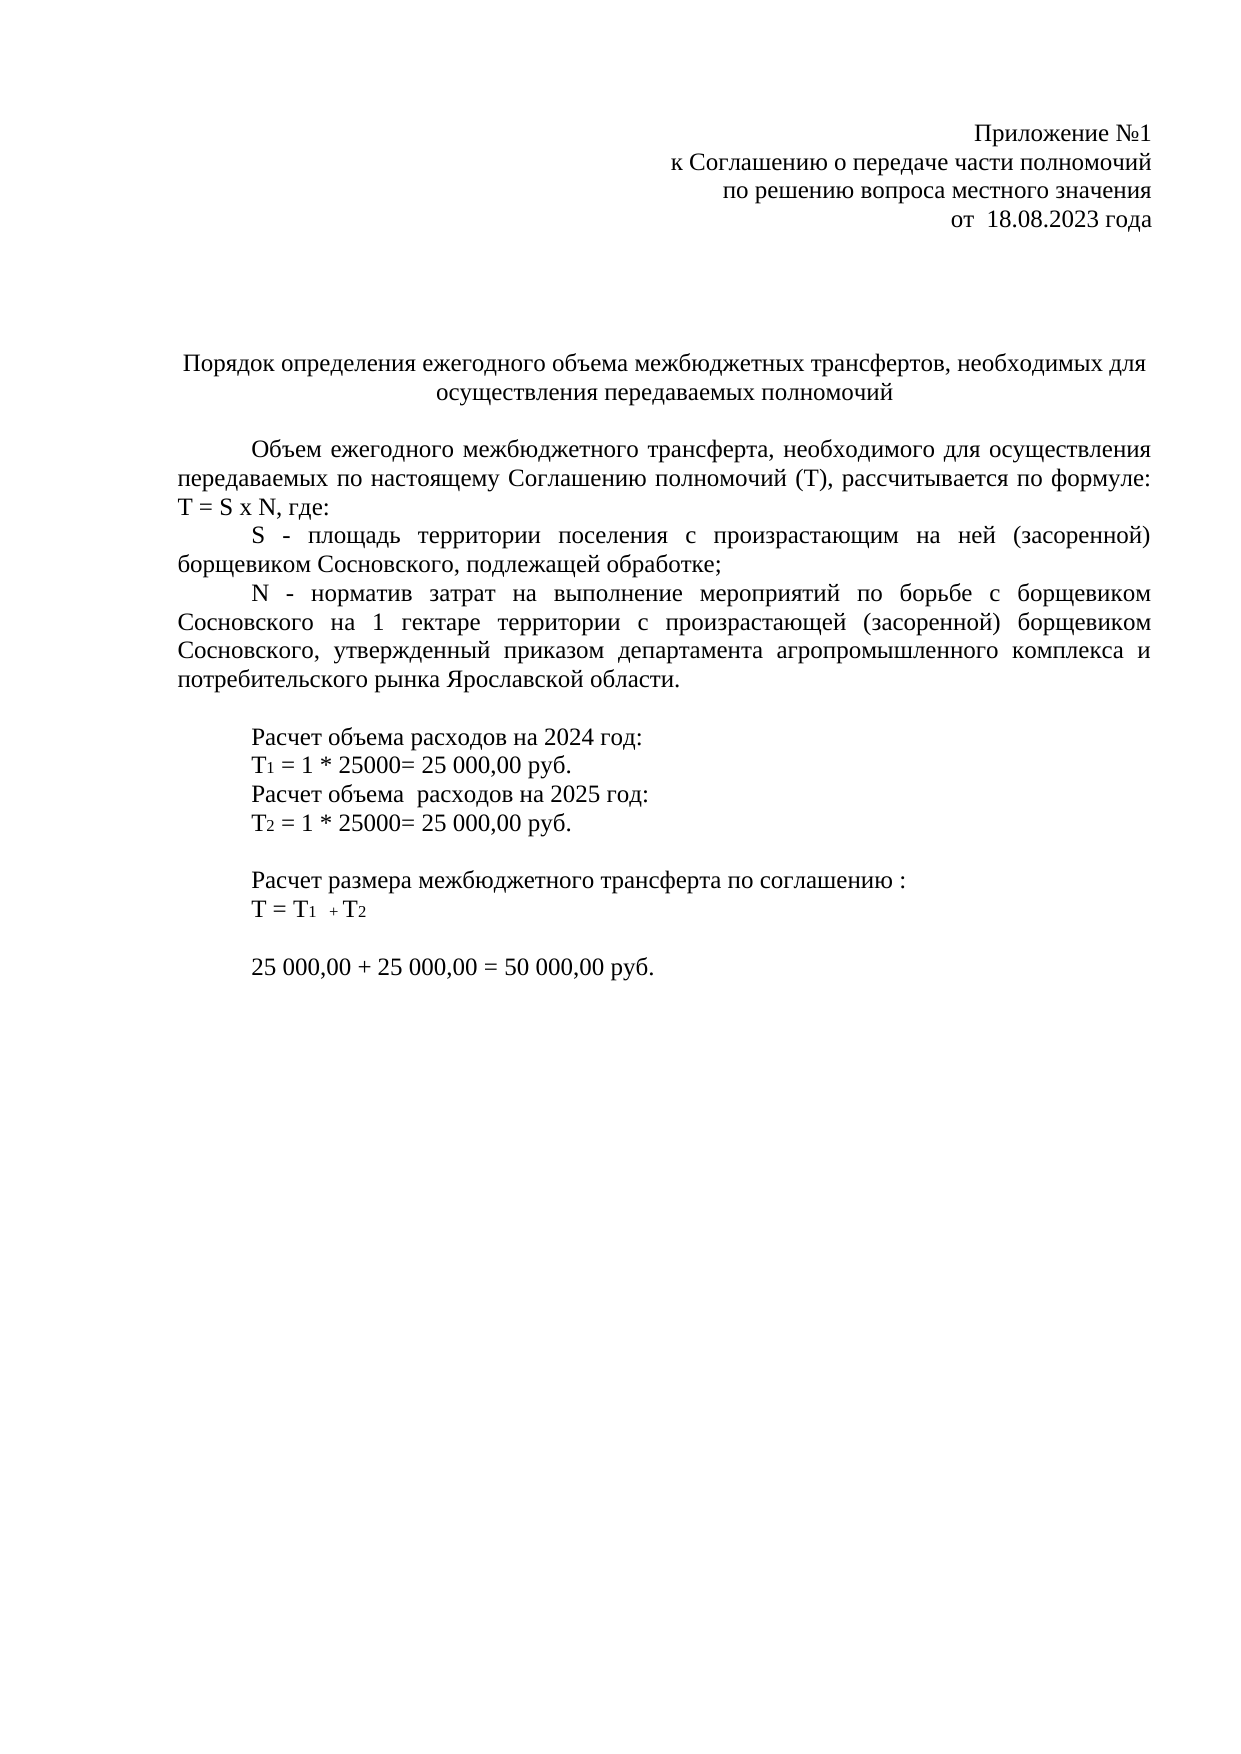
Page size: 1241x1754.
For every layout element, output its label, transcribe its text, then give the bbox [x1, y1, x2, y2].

text Расчет объема расходов на 2025 год: [177, 779, 1152, 808]
text Расчет объема расходов на 2024 год: [177, 722, 1152, 751]
text Т = Т1 + Т2 [177, 894, 1152, 923]
text по решению вопроса местного значения [177, 176, 1152, 204]
text 25 000,00 + 25 000,00 = 50 000,00 руб. [177, 952, 1152, 981]
text Объем ежегодного межбюджетного трансферта, необходимого для осуществления передаваемых по настоящему Соглашению полномочий (T), рассчитывается по формуле: T = S х N, где: [177, 434, 1152, 521]
text от 18.08.2023 года [177, 204, 1152, 233]
text Расчет размера межбюджетного трансферта по соглашению : [177, 866, 1152, 894]
text S - площадь территории поселения с произрастающим на ней (засоренной) борщевиком Сосновского, подлежащей обработке; [177, 521, 1152, 578]
text Порядок определения ежегодного объема межбюджетных трансфертов, необходимых для осуществления передаваемых полномочий [177, 348, 1152, 406]
text к Соглашению о передаче части полномочий [177, 147, 1152, 176]
text Т1 = 1 * 25000= 25 000,00 руб. [177, 751, 1152, 779]
text Приложение №1 [177, 118, 1152, 147]
text Т2 = 1 * 25000= 25 000,00 руб. [177, 808, 1152, 837]
text N - норматив затрат на выполнение мероприятий по борьбе с борщевиком Сосновского на 1 гектаре территории с произрастающей (засоренной) борщевиком Сосновского, утвержденный приказом департамента агропромышленного комплекса и потребительского рынка Ярославской области. [177, 578, 1152, 693]
